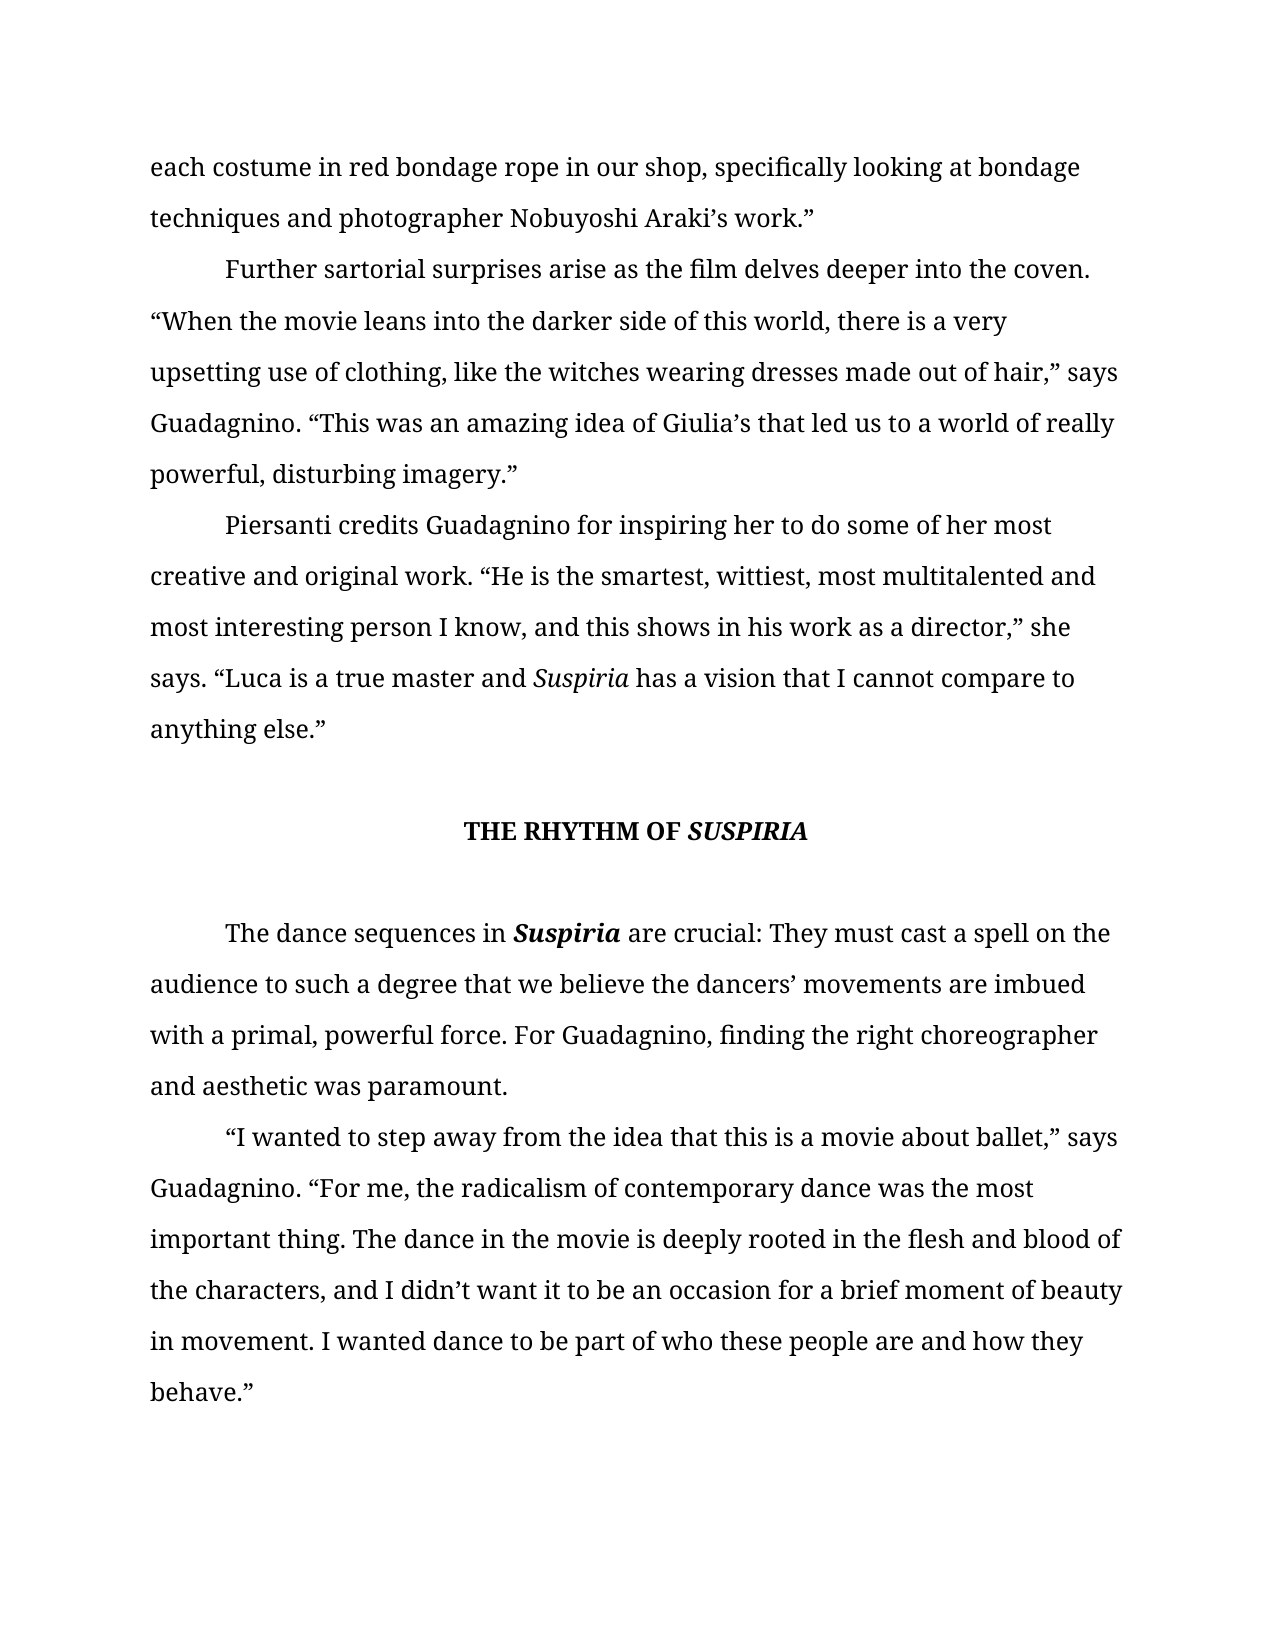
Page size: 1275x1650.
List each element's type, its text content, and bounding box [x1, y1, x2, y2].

text Further sartorial surprises arise as the film delves deeper into the coven. “When the movie leans into the darker side of this world, there is a very upsetting use of clothing, like the witches wearing dresses made out of hair,” says Guadagnino. “This was an amazing idea of Giulia’s that led us to a world of really powerful, disturbing imagery.” [150, 252, 1125, 490]
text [150, 150, 1125, 235]
text “I wanted to step away from the idea that this is a movie about ballet,” says Guadagnino. “For me, the radicalism of contemporary dance was the most important thing. The dance in the movie is deeply rooted in the flesh and blood of the characters, and I didn’t want it to be an occasion for a brief moment of beauty in movement. I wanted dance to be part of who these people are and how they behave.” [150, 1120, 1125, 1409]
text The dance sequences in Suspiria are crucial: They must cast a spell on the audience to such a degree that we believe the dancers’ movements are imbued with a primal, powerful force. For Guadagnino, finding the right choreographer and aesthetic was paramount. [150, 916, 1125, 1103]
text THE RHYTHM OF SUSPIRIA [150, 813, 1125, 848]
text Piersanti credits Guadagnino for inspiring her to do some of her most creative and original work. “He is the smartest, wittiest, most multitalented and most interesting person I know, and this shows in his work as a director,” she says. “Luca is a true master and Suspiria has a vision that I cannot compare to anything else.” [150, 507, 1125, 746]
